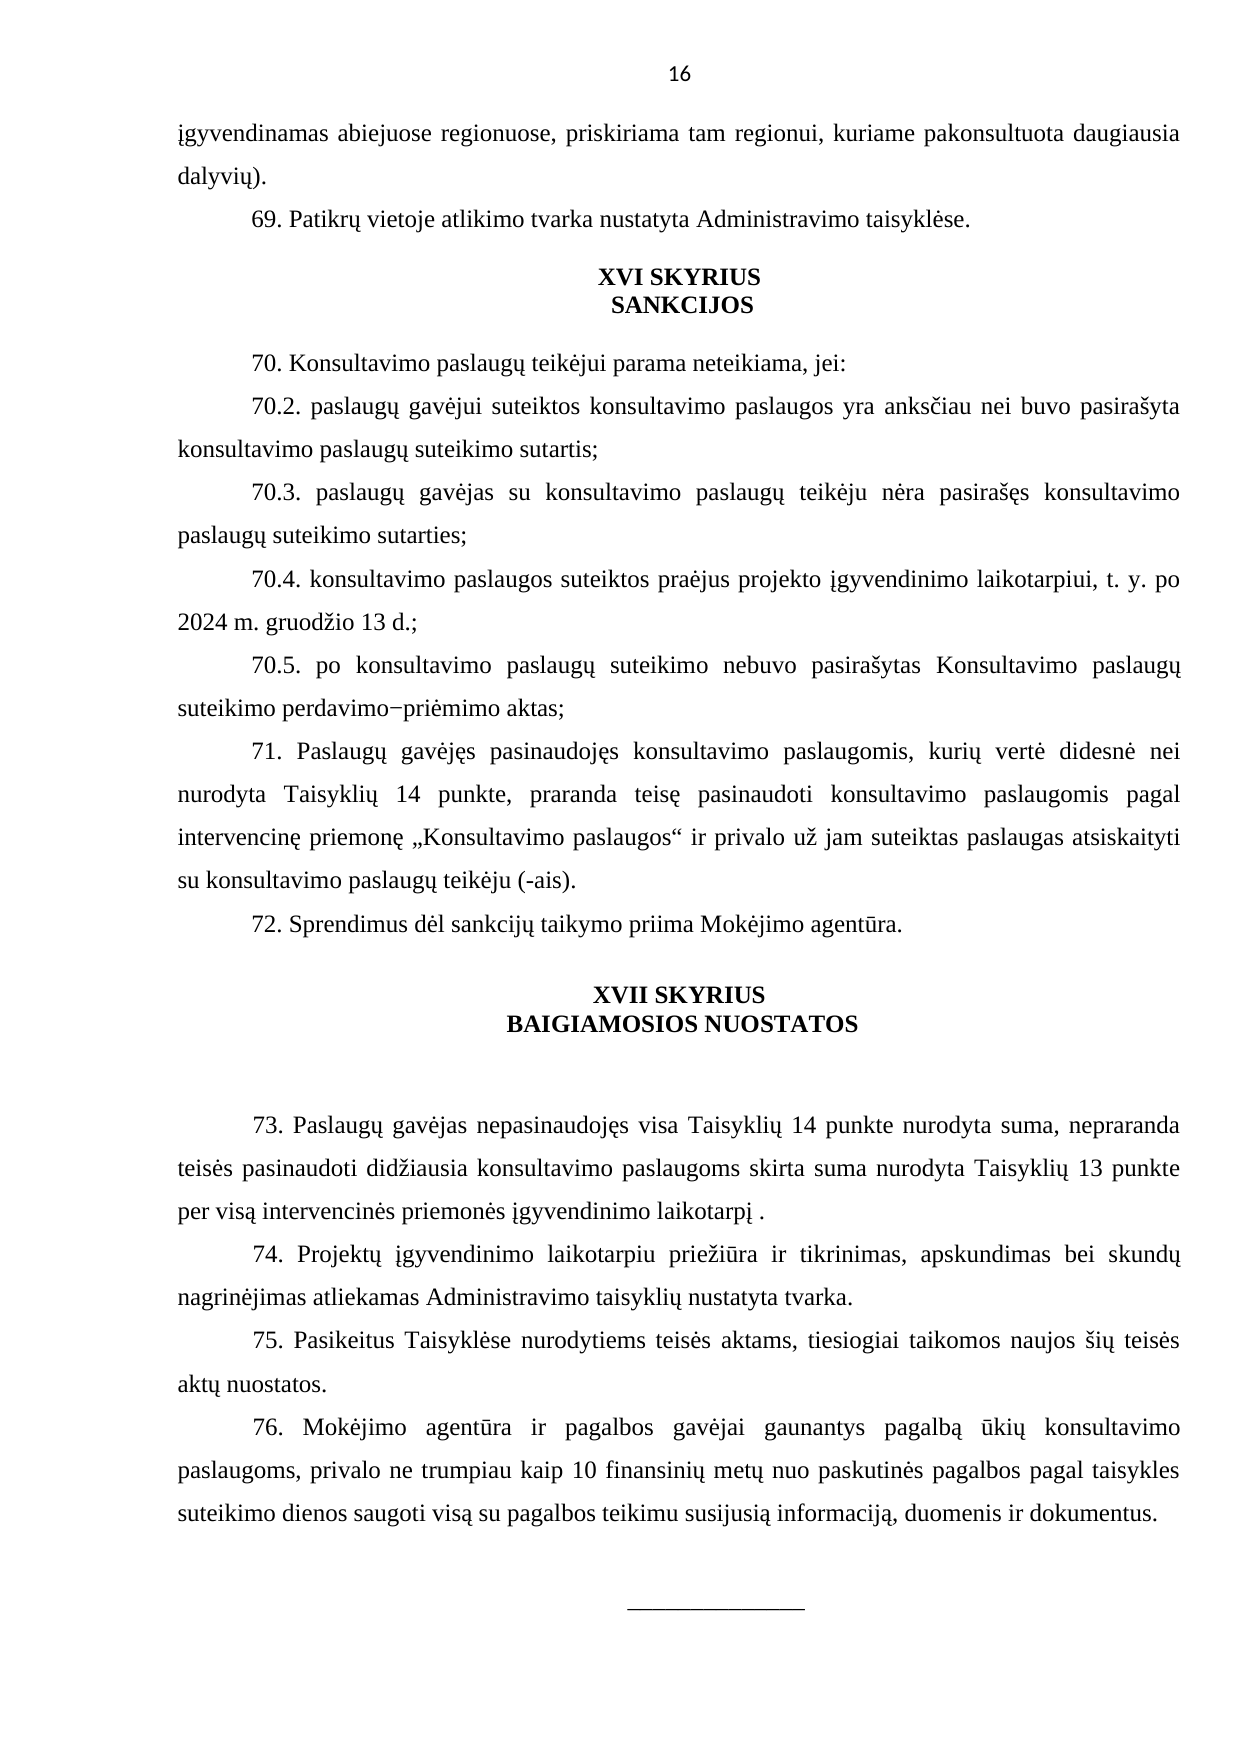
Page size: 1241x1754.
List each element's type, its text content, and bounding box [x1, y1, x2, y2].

text 69. Patikrų vietoje atlikimo tvarka nustatyta Administravimo taisyklėse. [177, 204, 1181, 233]
text 70.2. paslaugų gavėjui suteiktos konsultavimo paslaugos yra anksčiau nei buvo pasirašyta konsultavimo paslaugų suteikimo sutartis; [177, 391, 1181, 463]
text 74. Projektų įgyvendinimo laikotarpiu priežiūra ir tikrinimas, apskundimas bei skundų nagrinėjimas atliekamas Administravimo taisyklių nustatyta tvarka. [177, 1239, 1181, 1311]
text XVII SKYRIUS [177, 981, 1181, 1009]
text 70.4. konsultavimo paslaugos suteiktos praėjus projekto įgyvendinimo laikotarpiui, t. y. po 2024 m. gruodžio 13 d.; [177, 564, 1181, 636]
text 70. Konsultavimo paslaugų teikėjui parama neteikiama, jei: [177, 348, 1181, 377]
text XVI SKYRIUS [177, 262, 1181, 291]
text 70.5. po konsultavimo paslaugų suteikimo nebuvo pasirašytas Konsultavimo paslaugų suteikimo perdavimo−priėmimo aktas; [177, 650, 1181, 722]
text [177, 118, 1181, 190]
text 70.3. paslaugų gavėjas su konsultavimo paslaugų teikėju nėra pasirašęs konsultavimo paslaugų suteikimo sutarties; [177, 477, 1181, 549]
text 72. Sprendimus dėl sankcijų taikymo priima Mokėjimo agentūra. [177, 909, 1181, 937]
text 76. Mokėjimo agentūra ir pagalbos gavėjai gaunantys pagalbą ūkių konsultavimo paslaugoms, privalo ne trumpiau kaip 10 finansinių metų nuo paskutinės pagalbos pagal taisykles suteikimo dienos saugoti visą su pagalbos teikimu susijusią informaciją, duomenis ir dokumentus. [177, 1412, 1181, 1527]
text BAIGIAMOSIOS NUOSTATOS [177, 1009, 1181, 1038]
text 71. Paslaugų gavėjęs pasinaudojęs konsultavimo paslaugomis, kurių vertė didesnė nei nurodyta Taisyklių 14 punkte, praranda teisę pasinaudoti konsultavimo paslaugomis pagal intervencinę priemonę „Konsultavimo paslaugos“ ir privalo už jam suteiktas paslaugas atsiskaityti su konsultavimo paslaugų teikėju (-ais). [177, 736, 1181, 894]
text SANKCIJOS [177, 291, 1181, 319]
text 75. Pasikeitus Taisyklėse nurodytiems teisės aktams, tiesiogiai taikomos naujos šių teisės aktų nuostatos. [177, 1326, 1181, 1397]
text ______________ [177, 1584, 1181, 1613]
text 73. Paslaugų gavėjas nepasinaudojęs visa Taisyklių 14 punkte nurodyta suma, nepraranda teisės pasinaudoti didžiausia konsultavimo paslaugoms skirta suma nurodyta Taisyklių 13 punkte per visą intervencinės priemonės įgyvendinimo laikotarpį . [177, 1110, 1181, 1225]
